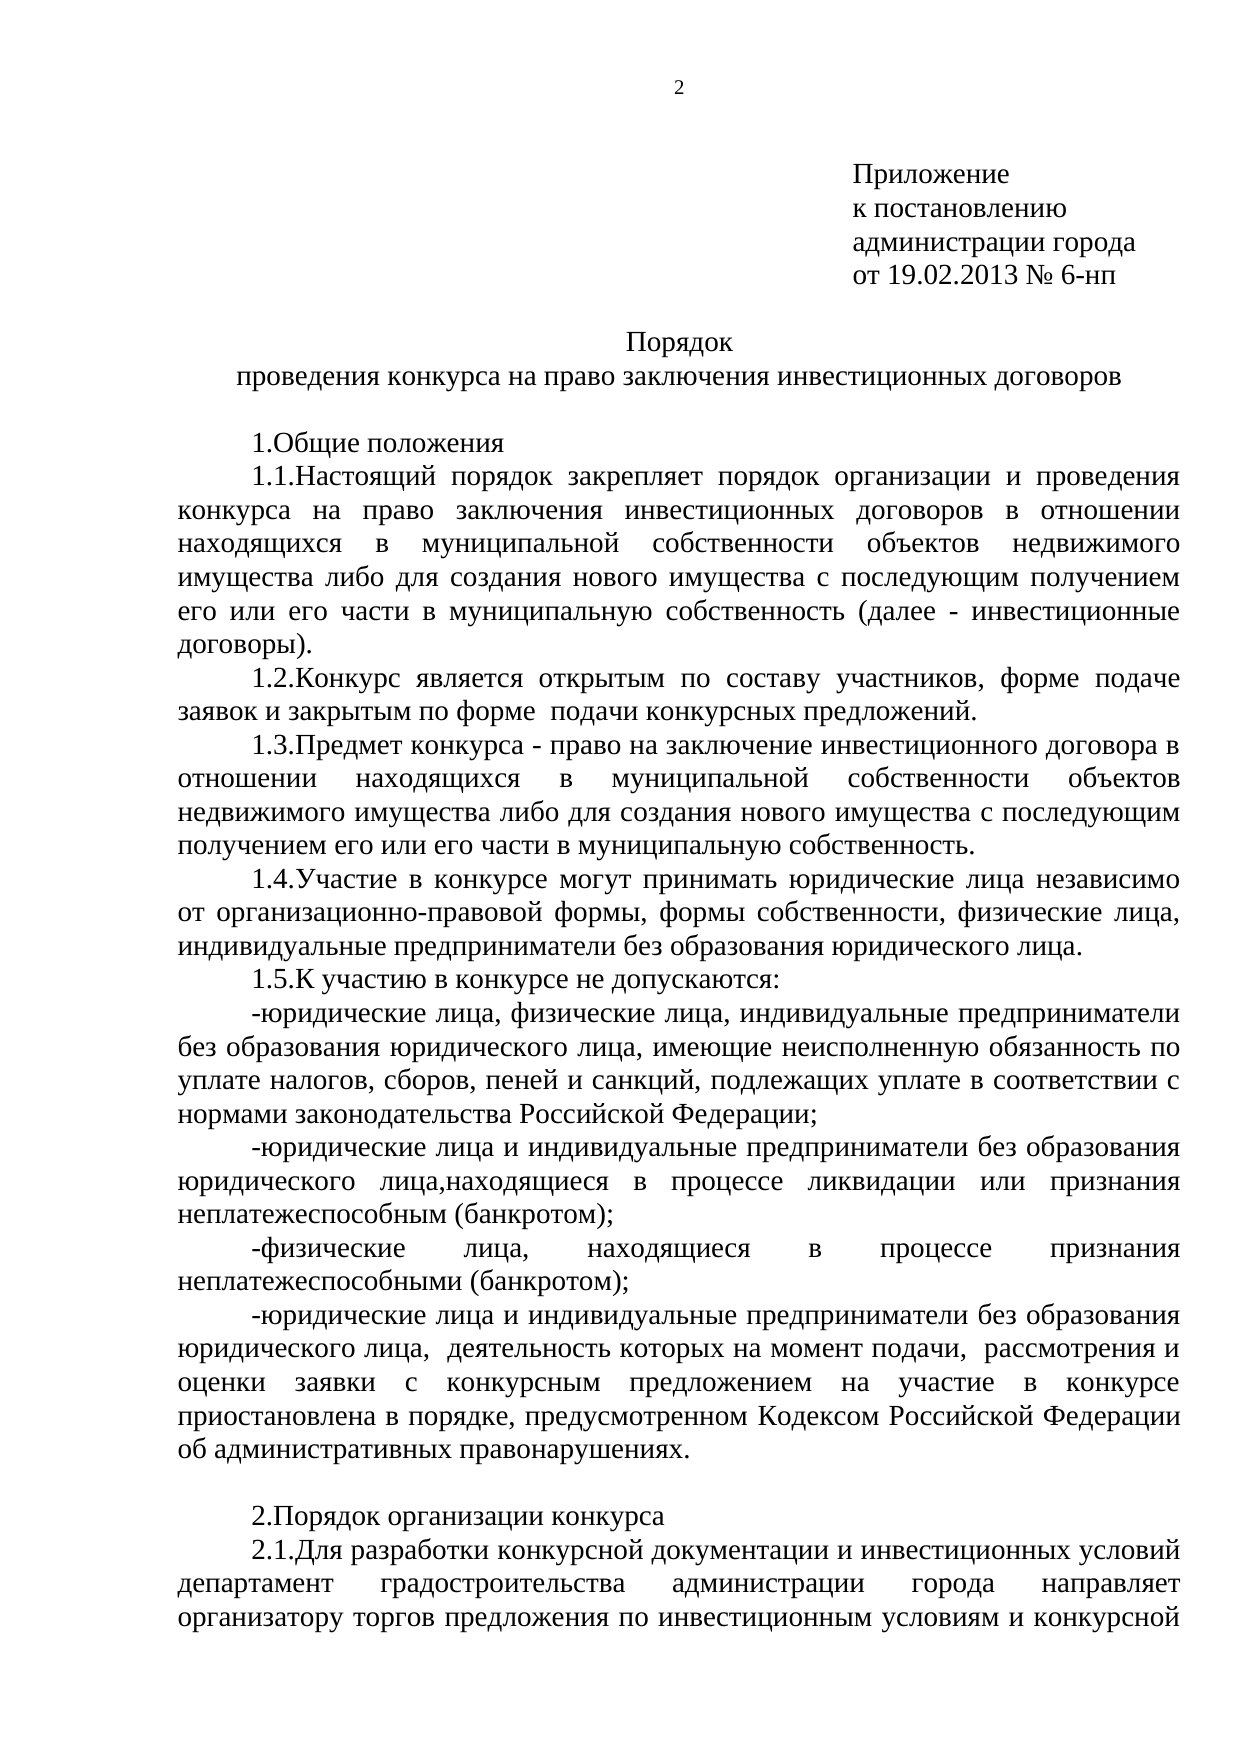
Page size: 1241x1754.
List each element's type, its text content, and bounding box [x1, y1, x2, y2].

text 1.2.Конкурс является открытым по составу участников, форме подаче заявок и закрытым по форме подачи конкурсных предложений. [177, 660, 1181, 727]
text проведения конкурса на право заключения инвестиционных договоров [177, 358, 1181, 391]
text Приложение [852, 157, 1181, 190]
text 1.Общие положения [177, 425, 1181, 458]
text -юридические лица, физические лица, индивидуальные предприниматели без образования юридического лица, имеющие неисполненную обязанность по уплате налогов, сборов, пеней и санкций, подлежащих уплате в соответствии с нормами законодательства Российской Федерации; [177, 995, 1181, 1129]
text -физические лица, находящиеся в процессе признания неплатежеспособными (банкротом); [177, 1230, 1181, 1297]
text -юридические лица и индивидуальные предприниматели без образования юридического лица,находящиеся в процессе ликвидации или признания неплатежеспособным (банкротом); [177, 1129, 1181, 1230]
text 1.3.Предмет конкурса - право на заключение инвестиционного договора в отношении находящихся в муниципальной собственности объектов недвижимого имущества либо для создания нового имущества с последующим получением его или его части в муниципальную собственность. [177, 727, 1181, 861]
text 1.1.Настоящий порядок закрепляет порядок организации и проведения конкурса на право заключения инвестиционных договоров в отношении находящихся в муниципальной собственности объектов недвижимого имущества либо для создания нового имущества с последующим получением его или его части в муниципальную собственность (далее - инвестиционные договоры). [177, 458, 1181, 660]
text к постановлению [852, 190, 1181, 224]
text -юридические лица и индивидуальные предприниматели без образования юридического лица, деятельность которых на момент подачи, рассмотрения и оценки заявки с конкурсным предложением на участие в конкурсе приостановлена в порядке, предусмотренном Кодексом Российской Федерации об административных правонарушениях. [177, 1297, 1181, 1465]
text Порядок [177, 324, 1181, 358]
text от 19.02.2013 № 6-нп [852, 257, 1181, 291]
text администрации города [852, 224, 1181, 257]
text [177, 1532, 1181, 1632]
text 1.4.Участие в конкурсе могут принимать юридические лица независимо от организационно-правовой формы, формы собственности, физические лица, индивидуальные предприниматели без образования юридического лица. [177, 861, 1181, 962]
text 1.5.К участию в конкурсе не допускаются: [177, 962, 1181, 995]
text 2.Порядок организации конкурса [177, 1498, 1181, 1532]
